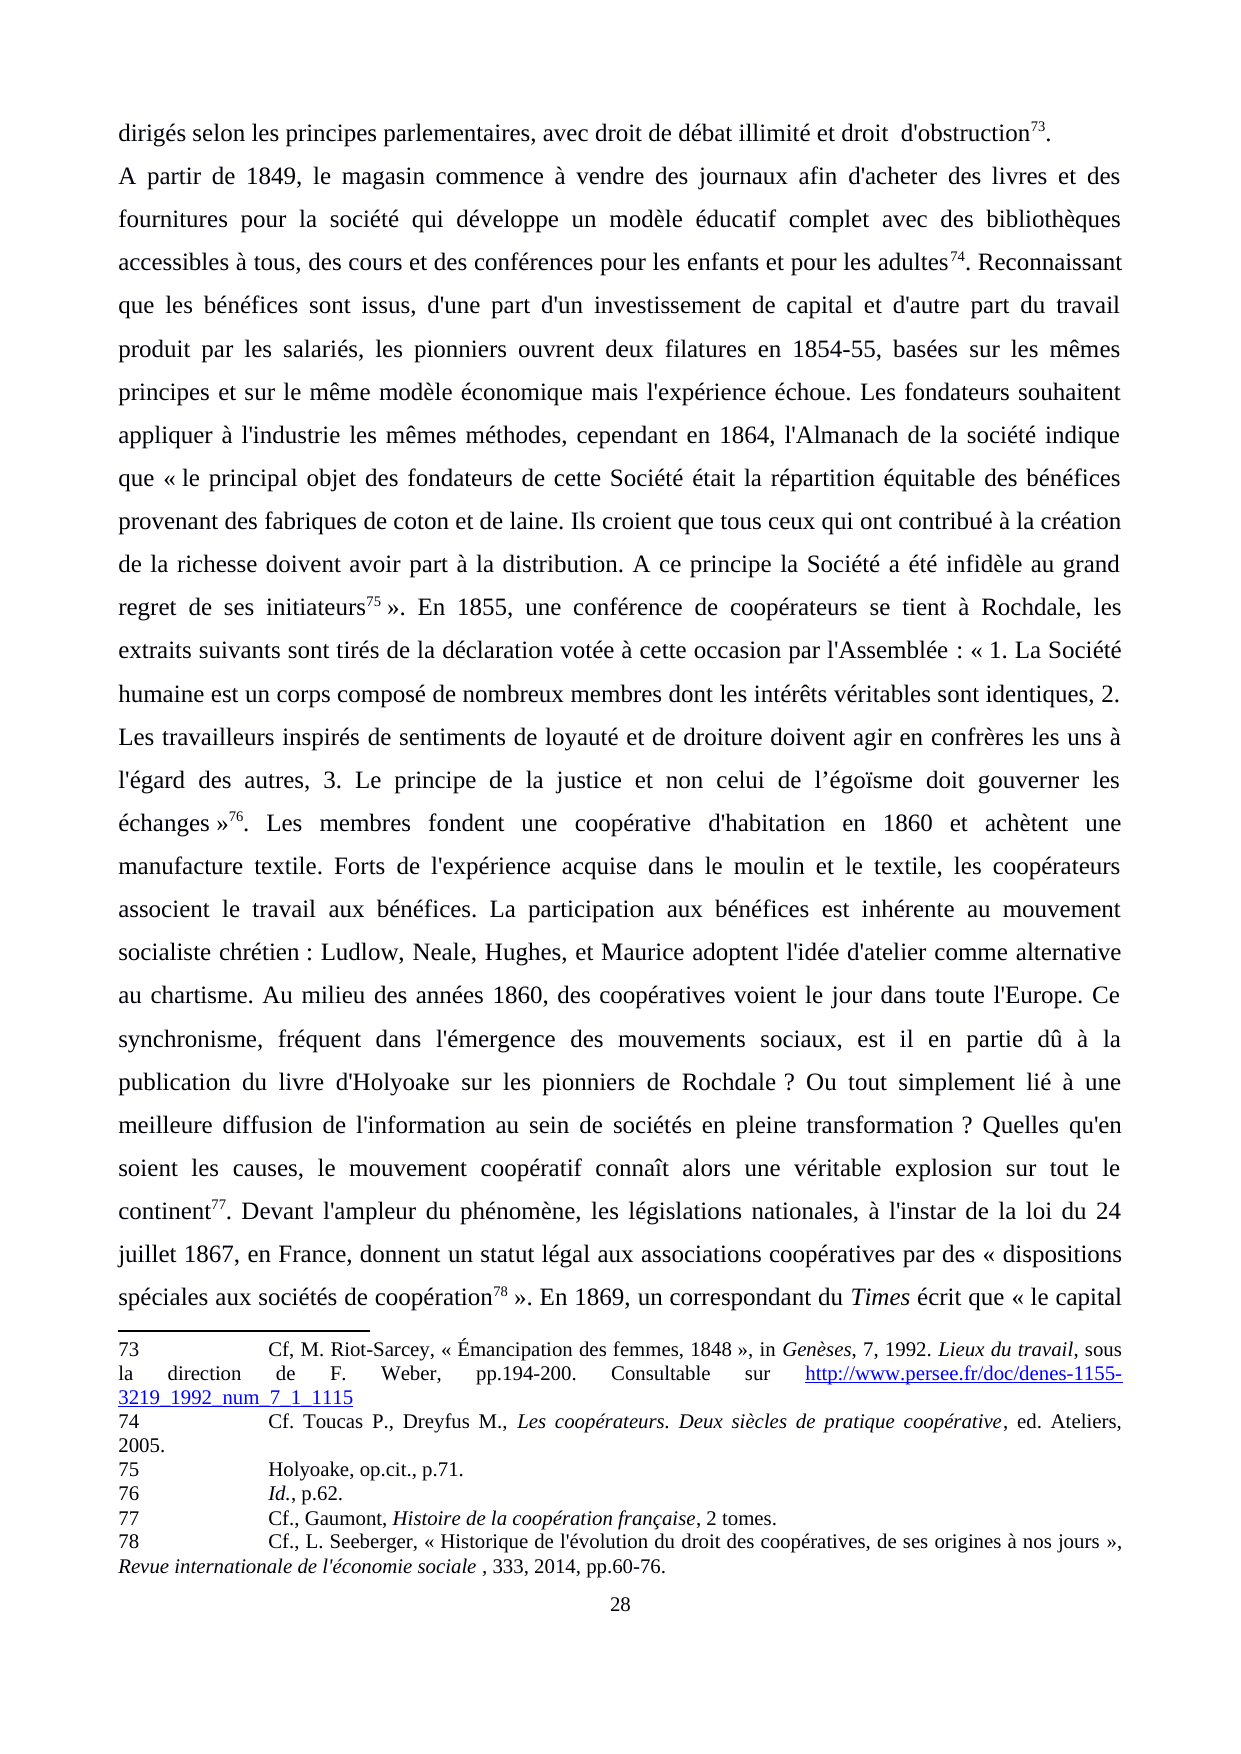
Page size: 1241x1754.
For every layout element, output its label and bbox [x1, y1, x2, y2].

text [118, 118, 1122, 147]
text [118, 161, 1122, 1311]
